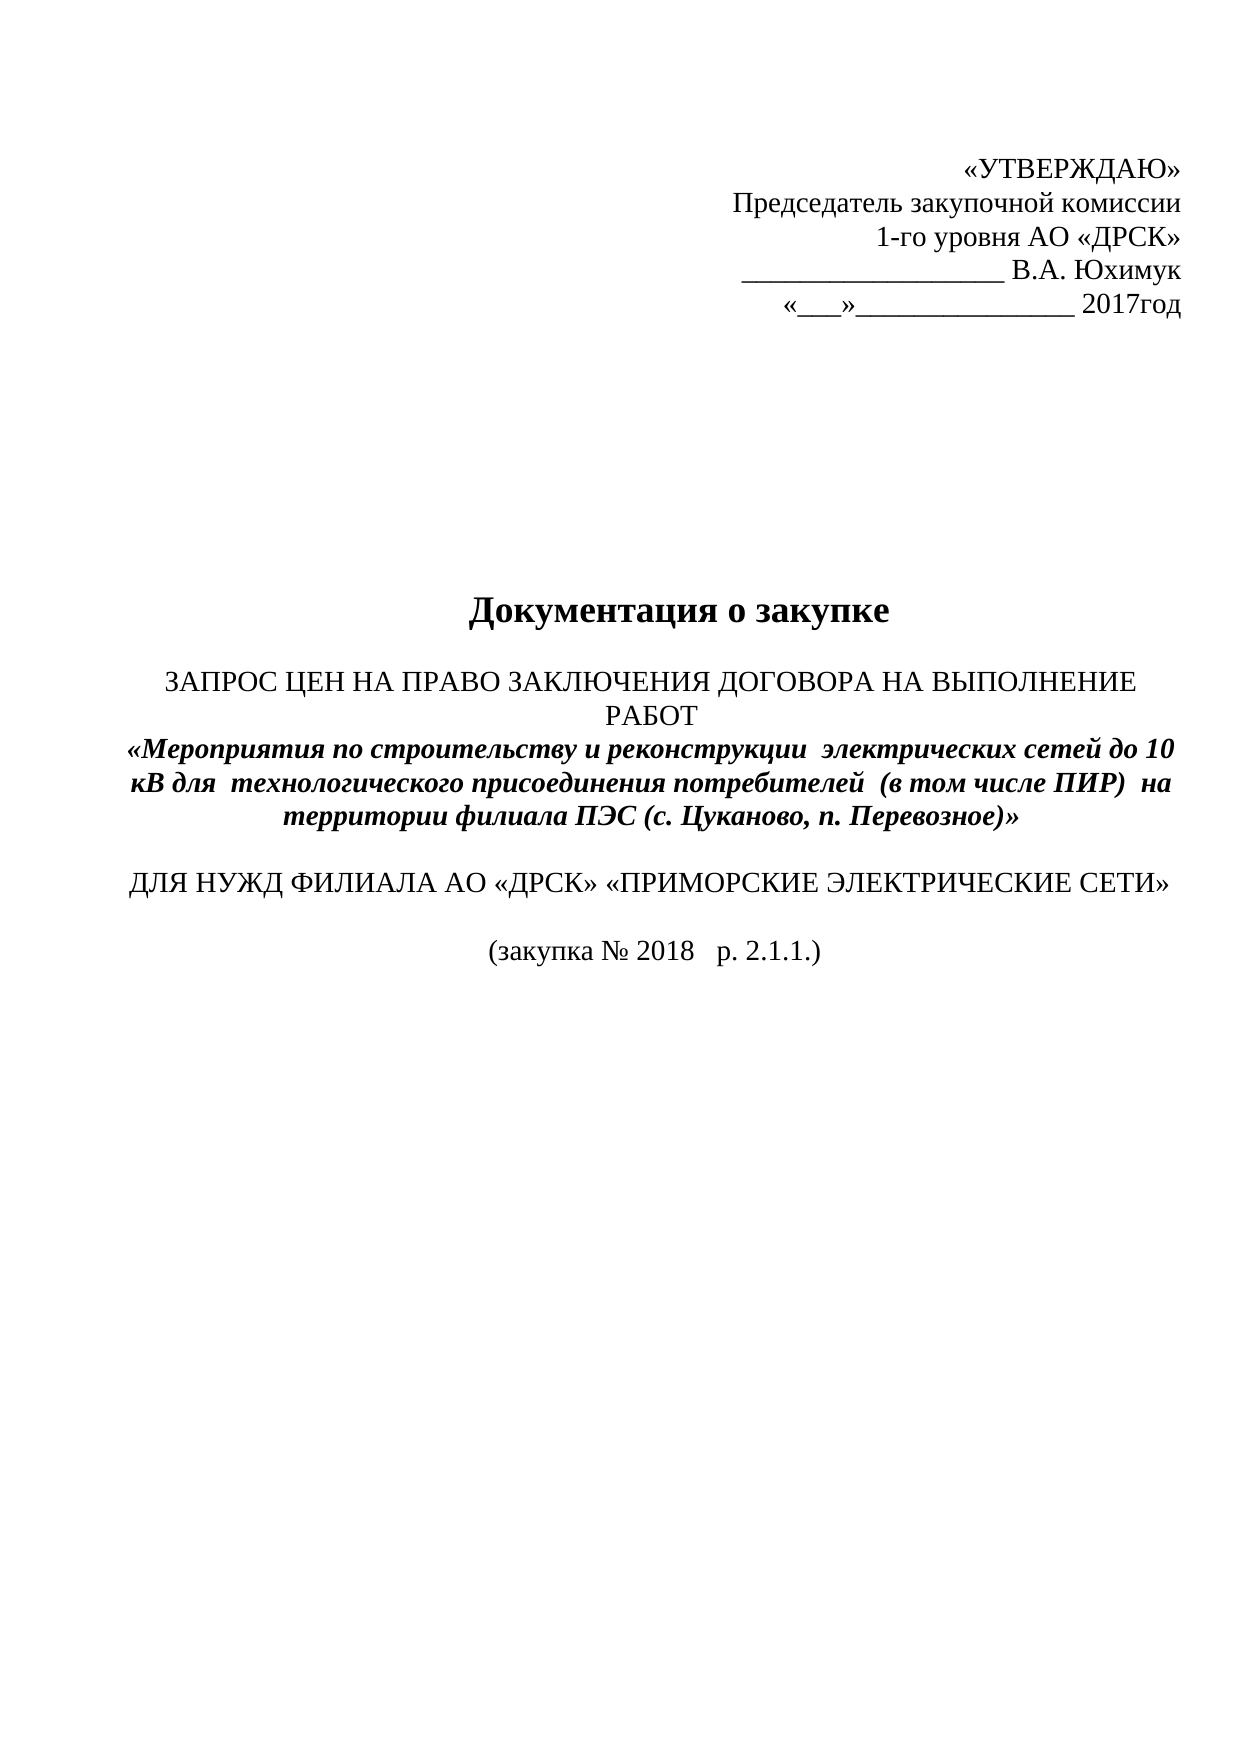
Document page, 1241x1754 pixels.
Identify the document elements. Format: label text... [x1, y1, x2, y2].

text Председатель закупочной комиссии [604, 185, 1181, 219]
text ДЛЯ НУЖД ФИЛИАЛА АО «ДРСК» «ПРИМОРСКИЕ ЭЛЕКТРИЧЕСКИЕ СЕТИ» [118, 866, 1181, 899]
text «УТВЕРЖДАЮ» [604, 152, 1181, 185]
text «___»_______________ 2017год [604, 286, 1181, 319]
text (закупка № 2018 р. 2.1.1.) [121, 933, 1181, 966]
text ЗАПРОС ЦЕН НА ПРАВО ЗАКЛЮЧЕНИЯ ДОГОВОРА НА ВЫПОЛНЕНИЕ РАБОТ [121, 664, 1181, 731]
text __________________ В.А. Юхимук [604, 252, 1181, 286]
text Документация о закупке [118, 588, 1181, 631]
text «Мероприятия по строительству и реконструкции электрических сетей до 10 кВ для технологического присоединения потребителей (в том числе ПИР) на территории филиала ПЭС (с. Цуканово, п. Перевозное)» [121, 731, 1181, 832]
text 1-го уровня АО «ДРСК» [604, 219, 1181, 252]
